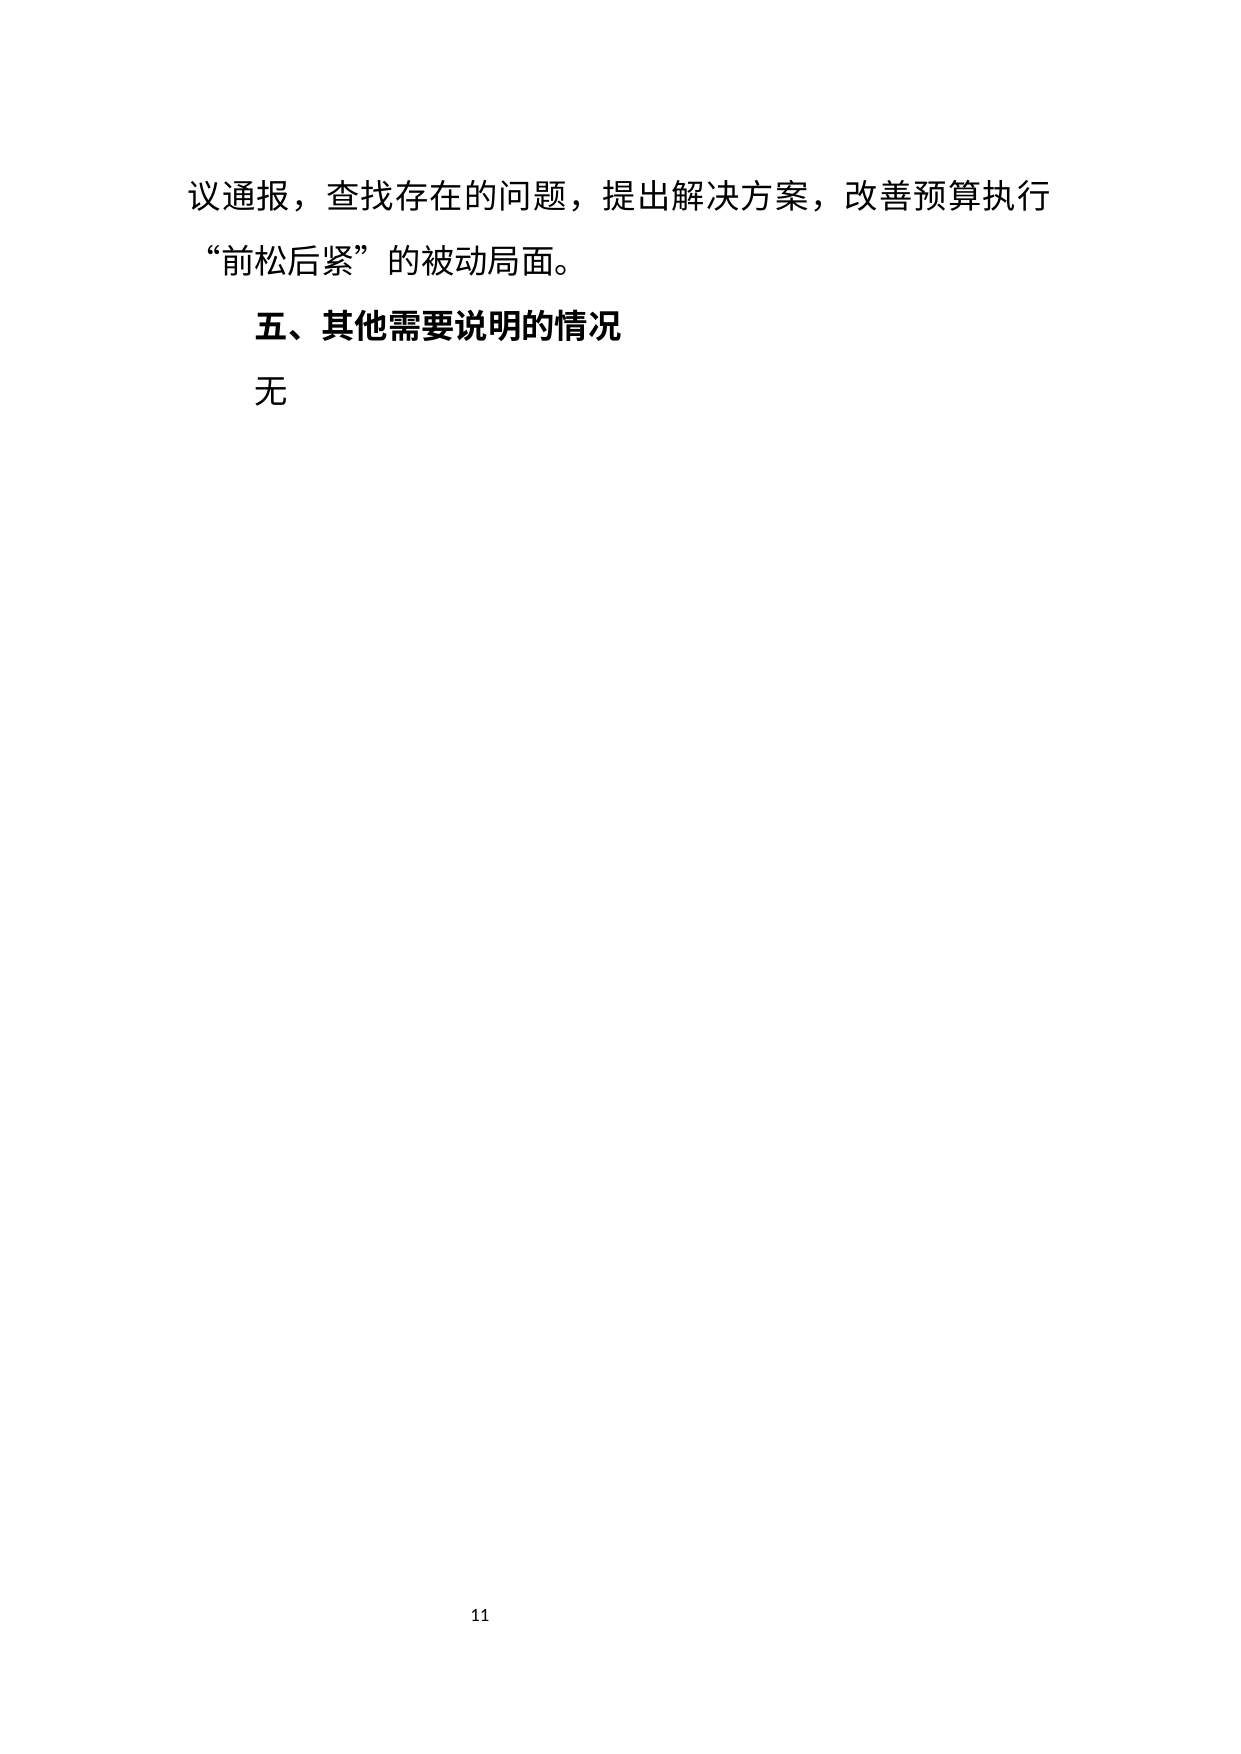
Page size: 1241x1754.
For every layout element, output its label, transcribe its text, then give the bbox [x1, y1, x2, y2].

text 无 [187, 357, 1053, 422]
text 五、其他需要说明的情况 [187, 292, 1053, 357]
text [187, 162, 1053, 292]
